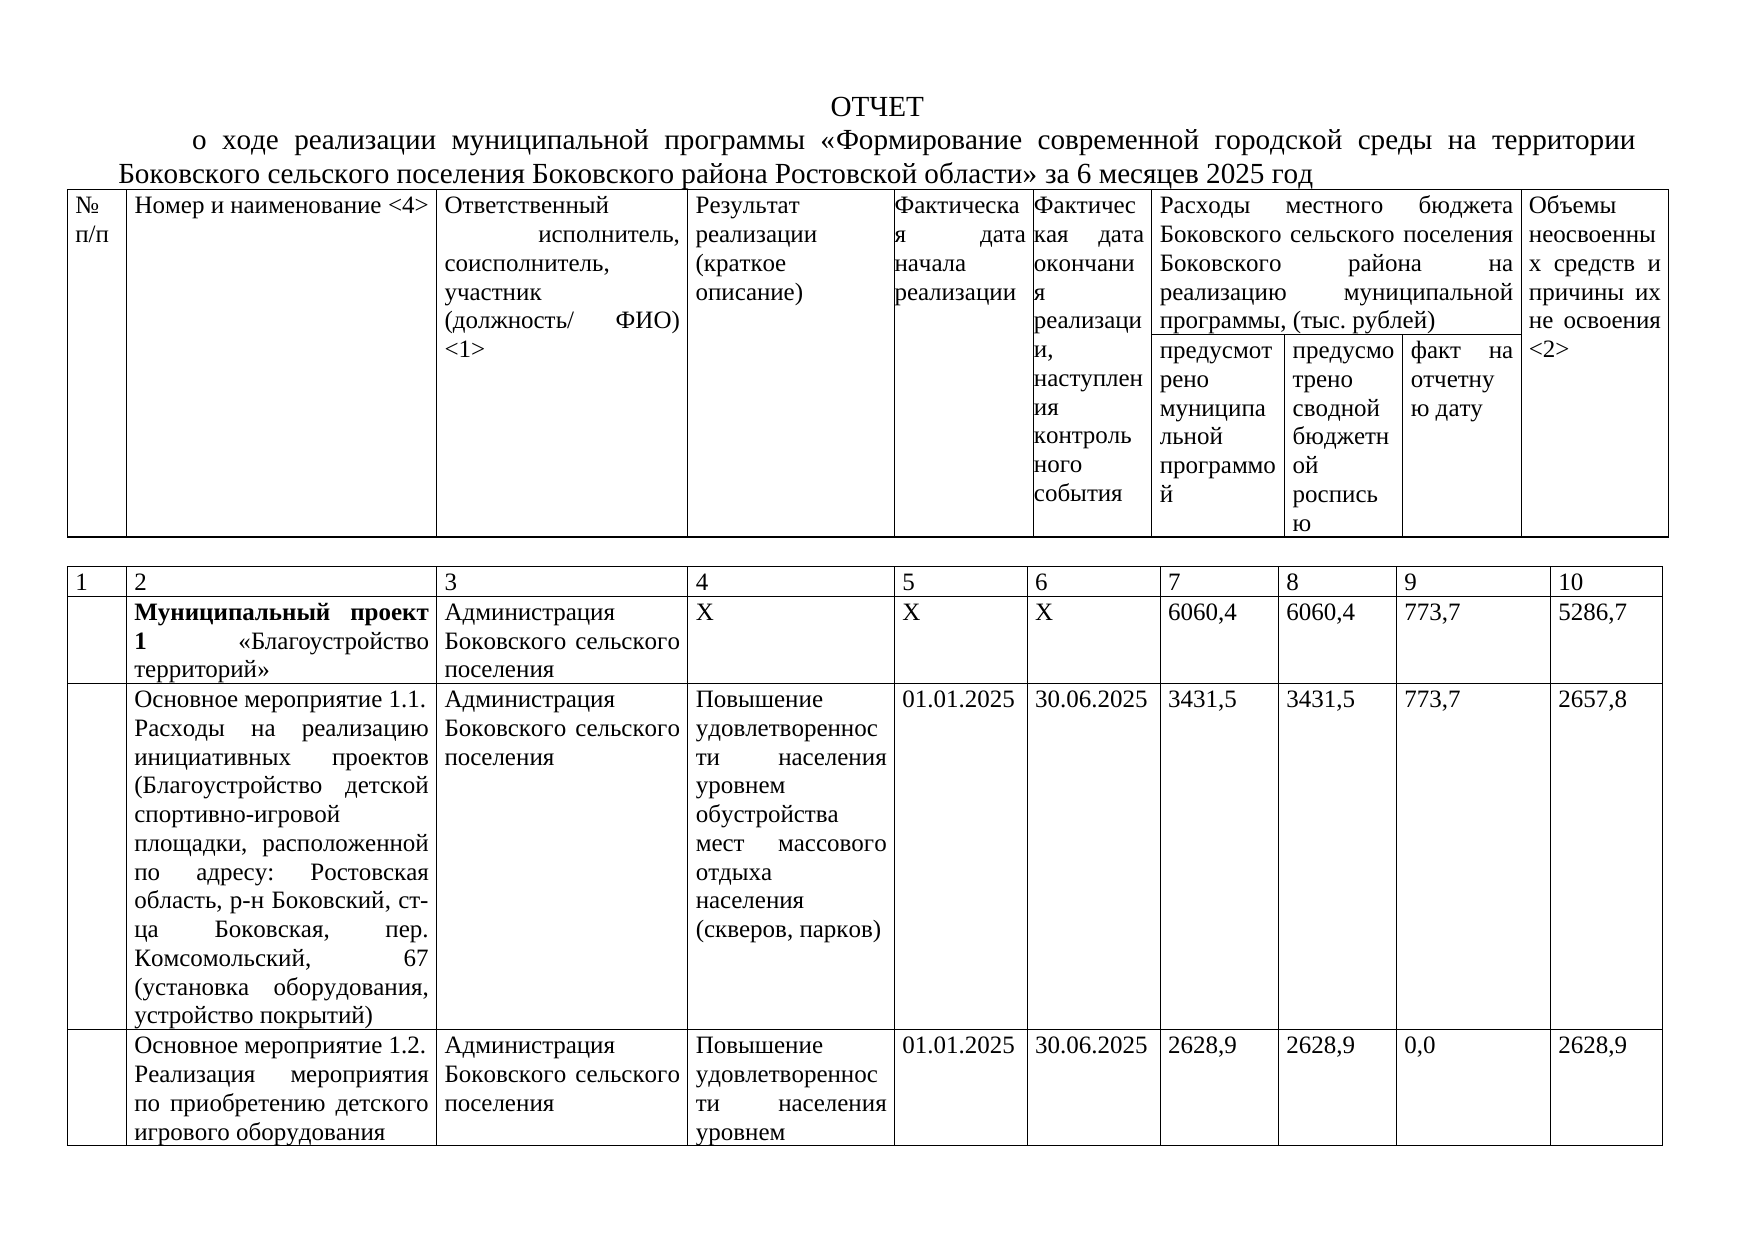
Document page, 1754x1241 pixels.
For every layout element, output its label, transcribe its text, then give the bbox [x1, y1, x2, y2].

table_cell Муниципальный проект 1 «Благоустройство территорий» [127, 597, 436, 683]
table_cell 30.06.2025 [1028, 1030, 1160, 1145]
table_header 2 [127, 567, 436, 596]
table_cell предусмотрено сводной бюджетной росписью [1285, 335, 1402, 536]
table_header 4 [688, 567, 894, 596]
table_cell [68, 1030, 126, 1145]
table_cell Х [895, 597, 1027, 683]
table_header 9 [1397, 567, 1550, 596]
table_header Расходы местного бюджета Боковского сельского поселения Боковского района на реализацию муниципальной программы, (тыс. рублей) [1152, 190, 1521, 334]
table_cell [68, 597, 126, 683]
table_cell [68, 684, 126, 1029]
table_cell Основное мероприятие 1.1. Расходы на реализацию инициативных проектов (Благоустройство детской спортивно-игровой площадки, расположенной по адресу: Ростовская область, р-н Боковский, ст-ца Боковская, пер. Комсомольский, 67 (установка оборудования, устройство покрытий) [127, 684, 436, 1029]
table_cell Х [688, 597, 894, 683]
table_cell 6060,4 [1161, 597, 1278, 683]
table_cell 01.01.2025 [895, 684, 1027, 1029]
table_cell 6060,4 [1279, 597, 1396, 683]
table_cell предусмотрено муниципальной программой [1152, 335, 1284, 536]
table_cell 2657,8 [1551, 684, 1662, 1029]
table_cell 5286,7 [1551, 597, 1662, 683]
table_cell 01.01.2025 [895, 1030, 1027, 1145]
table_cell Администрация Боковского сельского поселения [437, 597, 687, 683]
table_cell 2628,9 [1279, 1030, 1396, 1145]
text о ходе реализации муниципальной программы «Формирование современной городской среды на территории Боковского сельского поселения Боковского района Ростовской области» за 6 месяцев 2025 год [118, 122, 1636, 189]
table_cell Повышение удовлетворенности населения уровнем обустройства мест массового отдыха населения (скверов, парков) [688, 684, 894, 1029]
table_header Фактическая дата начала реализации [895, 190, 1033, 536]
table_header № п/п [68, 190, 126, 536]
table_header Номер и наименование <4> [127, 190, 436, 536]
table_header Ответственный исполнитель, соисполнитель, участник (должность/ ФИО) <1> [437, 190, 687, 536]
text ОТЧЕТ [118, 89, 1636, 122]
table_cell 2628,9 [1551, 1030, 1662, 1145]
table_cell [127, 1030, 436, 1145]
table_cell 0,0 [1397, 1030, 1550, 1145]
table_header Результат реализации (краткое описание) [688, 190, 894, 536]
table_header 7 [1161, 567, 1278, 596]
table_header 1 [68, 567, 126, 596]
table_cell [437, 1030, 687, 1145]
table_header Объемы неосвоенных средств и причины их не освоения <2> [1522, 190, 1668, 536]
table_cell 773,7 [1397, 684, 1550, 1029]
table_header 10 [1551, 567, 1662, 596]
table_cell Х [1028, 597, 1160, 683]
table_header 5 [895, 567, 1027, 596]
table_header 8 [1279, 567, 1396, 596]
table_cell 3431,5 [1279, 684, 1396, 1029]
table_cell 773,7 [1397, 597, 1550, 683]
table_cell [688, 1030, 894, 1145]
table_cell 2628,9 [1161, 1030, 1278, 1145]
table_cell 30.06.2025 [1028, 684, 1160, 1029]
table_cell факт на отчетную дату [1403, 335, 1521, 536]
table_header 3 [437, 567, 687, 596]
table_header 6 [1028, 567, 1160, 596]
table_cell 3431,5 [1161, 684, 1278, 1029]
table_cell Администрация Боковского сельского поселения [437, 684, 687, 1029]
table_header Фактическая дата окончания реализации, наступления контрольного события [1034, 190, 1151, 536]
